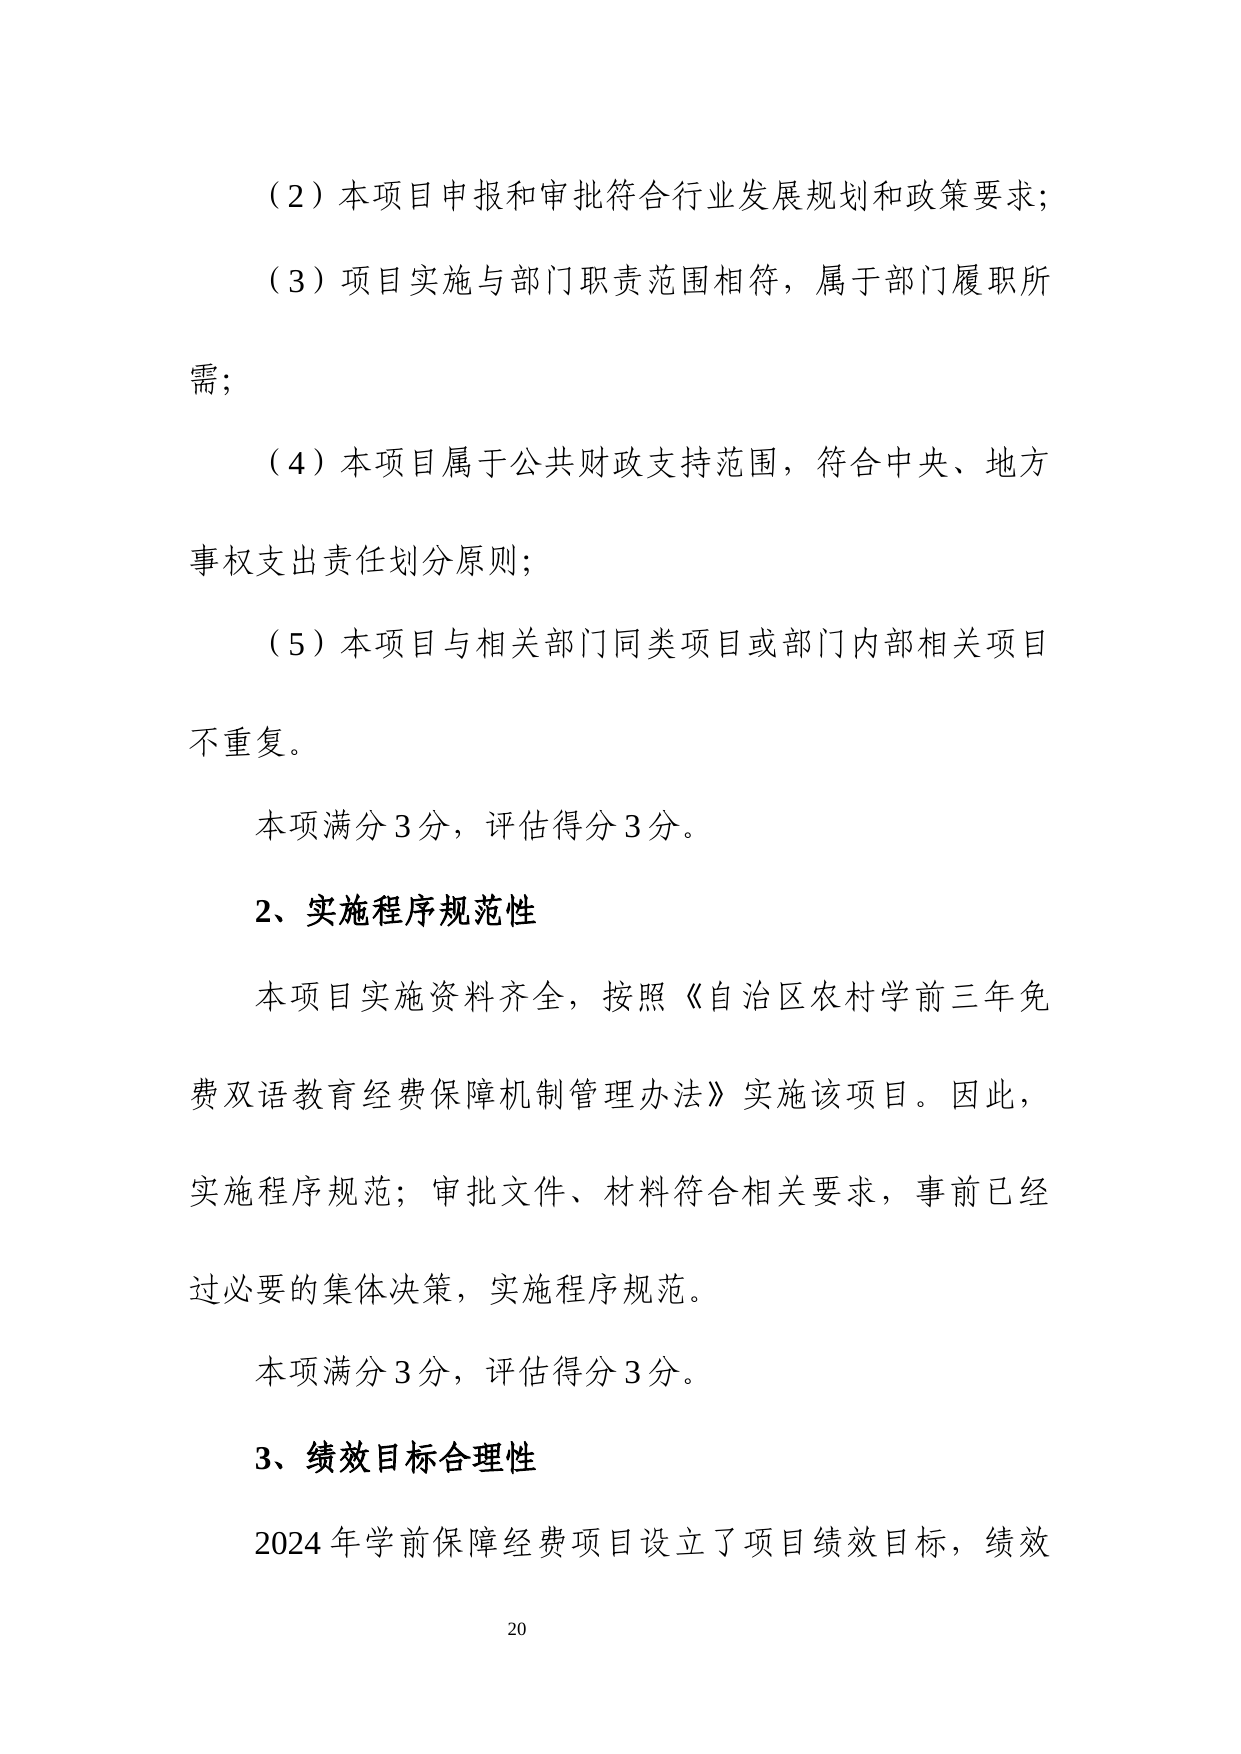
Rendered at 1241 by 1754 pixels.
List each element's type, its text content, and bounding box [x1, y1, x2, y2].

text 本项目实施资料齐全，按照《自治区农村学前三年免费双语教育经费保障机制管理办法》实施该项目。因此，实施程序规范；审批文件、材料符合相关要求，事前已经过必要的集体决策，实施程序规范。 [187, 962, 1053, 1319]
text （2）本项目申报和审批符合行业发展规划和政策要求； [187, 162, 1053, 227]
text 2、实施程序规范性 [187, 877, 1053, 942]
text 3、绩效目标合理性 [187, 1424, 1053, 1489]
text 本项满分3分，评估得分3分。 [187, 1338, 1053, 1403]
text （5）本项目与相关部门同类项目或部门内部相关项目不重复。 [187, 610, 1053, 773]
text （3）项目实施与部门职责范围相符，属于部门履职所需； [187, 247, 1053, 410]
text 本项满分3分，评估得分3分。 [187, 792, 1053, 857]
text （4）本项目属于公共财政支持范围，符合中央、地方事权支出责任划分原则； [187, 429, 1053, 591]
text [187, 1509, 1053, 1574]
